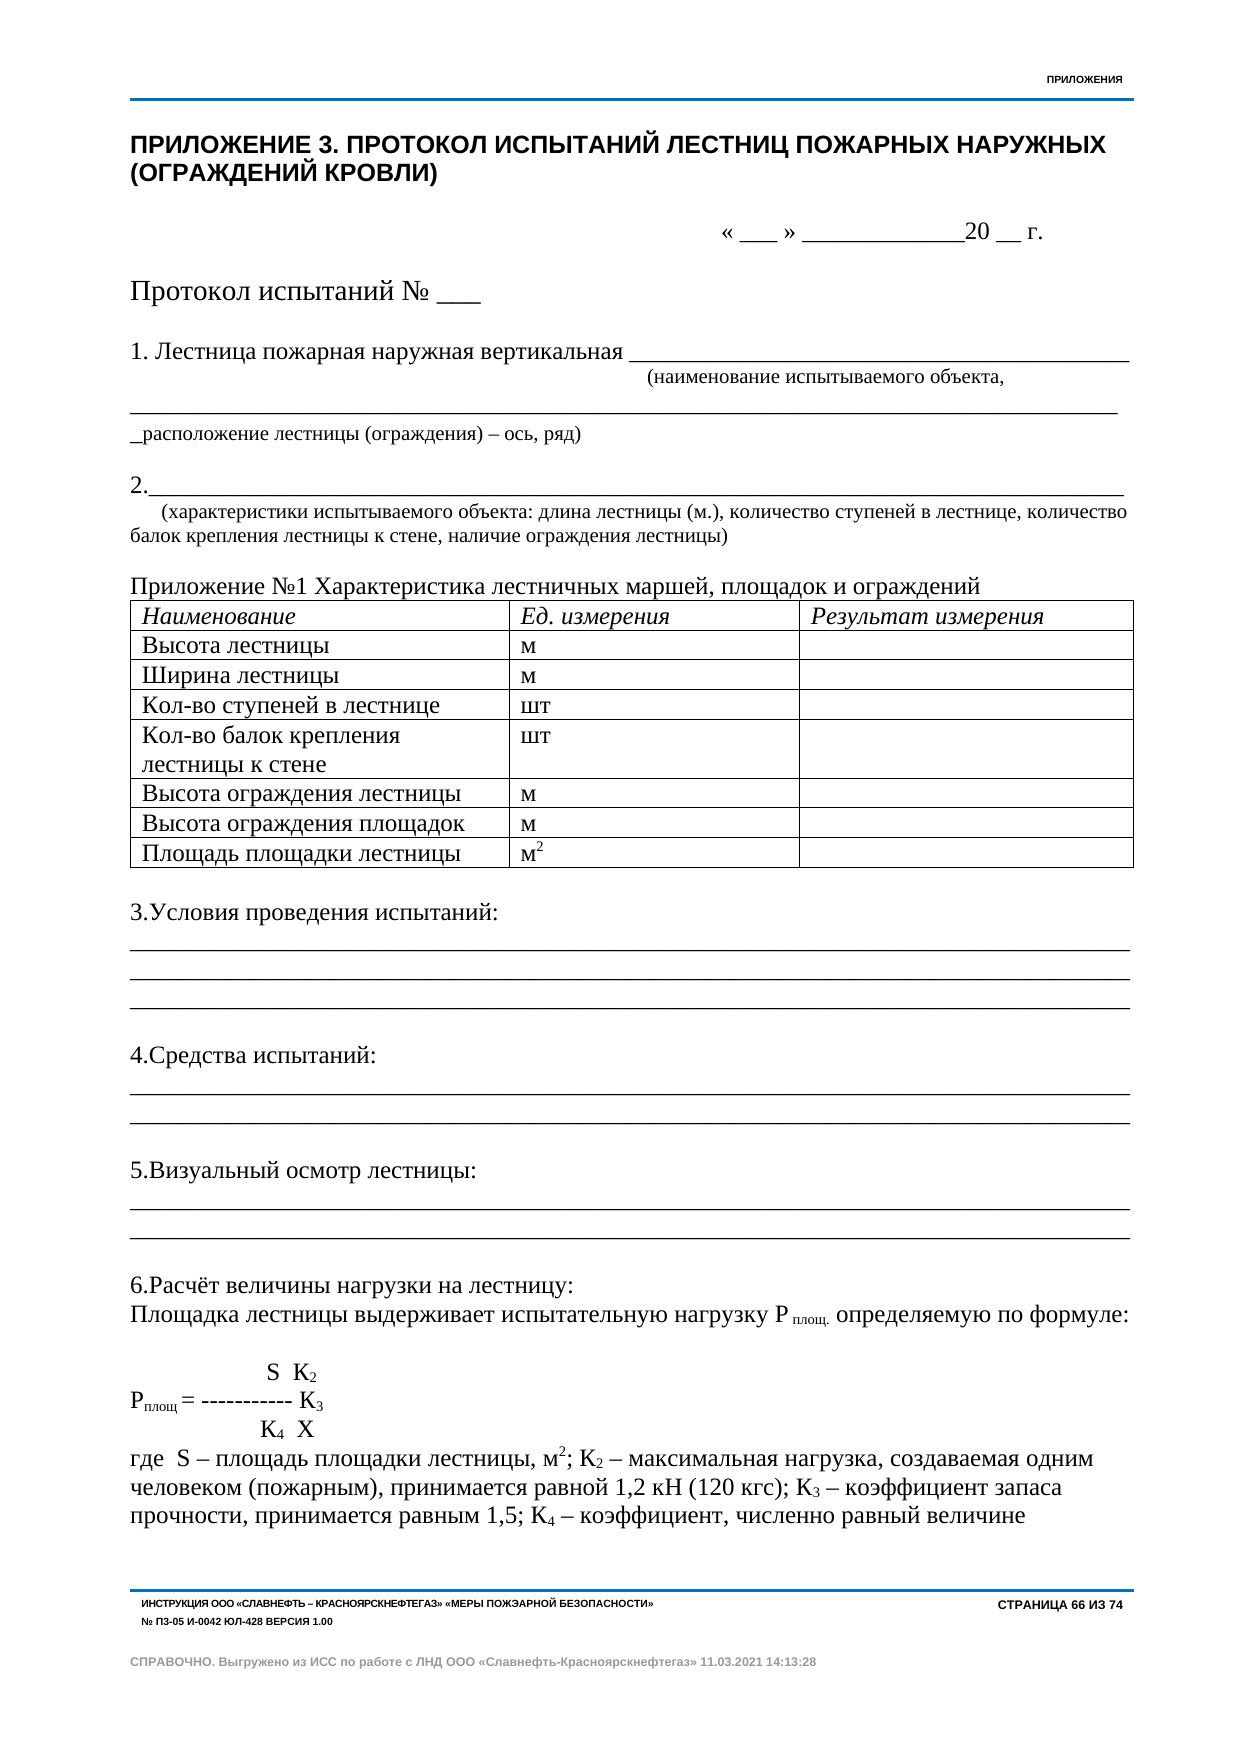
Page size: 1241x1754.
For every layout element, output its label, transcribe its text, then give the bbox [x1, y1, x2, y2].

table_cell Кол-во балок крепления лестницы к стене [131, 720, 509, 777]
table_cell [800, 690, 1133, 719]
table_cell Кол-во ступеней в лестнице [131, 690, 509, 719]
text S К2 [130, 1357, 1134, 1385]
table_cell [800, 660, 1133, 689]
text 6.Расчёт величины нагрузки на лестницу: [130, 1270, 1134, 1299]
table_cell Высота лестницы [131, 631, 509, 659]
table_cell Высота ограждения лестницы [131, 779, 509, 807]
text Протокол испытаний № ___ [130, 273, 1134, 307]
table_cell м [510, 660, 799, 689]
table_cell шт [510, 690, 799, 719]
table_cell [800, 808, 1133, 837]
text 5.Визуальный осмотр лестницы: ________________________________________________________________________________________________________________________________________________________________ [130, 1155, 1134, 1242]
text Приложение №1 Характеристика лестничных маршей, площадок и ограждений [130, 571, 1134, 600]
text ПРИЛОЖЕНИЕ 3. протокол испытаний лестниц пожарных наружных (ограждений кровли) [130, 130, 1134, 187]
table_cell м [510, 631, 799, 659]
table_cell Площадь площадки лестницы [131, 838, 509, 867]
table_cell м [510, 808, 799, 837]
text 1. Лестница пожарная наружная вертикальная ________________________________________ [130, 336, 1134, 364]
text « ___ » _____________20 __ г. [130, 216, 1134, 245]
table_cell [800, 720, 1133, 777]
text Рплощ = ----------- К3 [130, 1385, 1134, 1414]
text 4.Средства испытаний: ________________________________________________________________________________________________________________________________________________________________ [130, 1040, 1134, 1127]
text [130, 1443, 1134, 1529]
text 2.______________________________________________________________________________ [130, 470, 1134, 499]
table_cell Ширина лестницы [131, 660, 509, 689]
table_cell [800, 779, 1133, 807]
text К4 Х [130, 1414, 1134, 1443]
table_header Результат измерения [800, 601, 1133, 629]
table_cell м [510, 779, 799, 807]
table_cell [800, 631, 1133, 659]
text (наименование испытываемого объекта, [130, 364, 1134, 388]
table_cell [800, 838, 1133, 867]
table_header Ед. измерения [510, 601, 799, 629]
text Площадка лестницы выдерживает испытательную нагрузку Р площ. определяемую по формуле: [130, 1299, 1134, 1328]
text 3.Условия проведения испытаний: ________________________________________________________________________________________________________________________________________________________________________________________________________________________________________________ [130, 897, 1134, 1012]
table_cell м2 [510, 838, 799, 867]
table_header Наименование [131, 601, 509, 629]
text ________________________________________________________________________________расположение лестницы (ограждения) – ось, ряд) [130, 388, 1134, 446]
text (характеристики испытываемого объекта: длина лестницы (м.), количество ступеней в лестнице, количество балок крепления лестницы к стене, наличие ограждения лестницы) [130, 499, 1134, 547]
table_cell шт [510, 720, 799, 777]
table_cell Высота ограждения площадок [131, 808, 509, 837]
